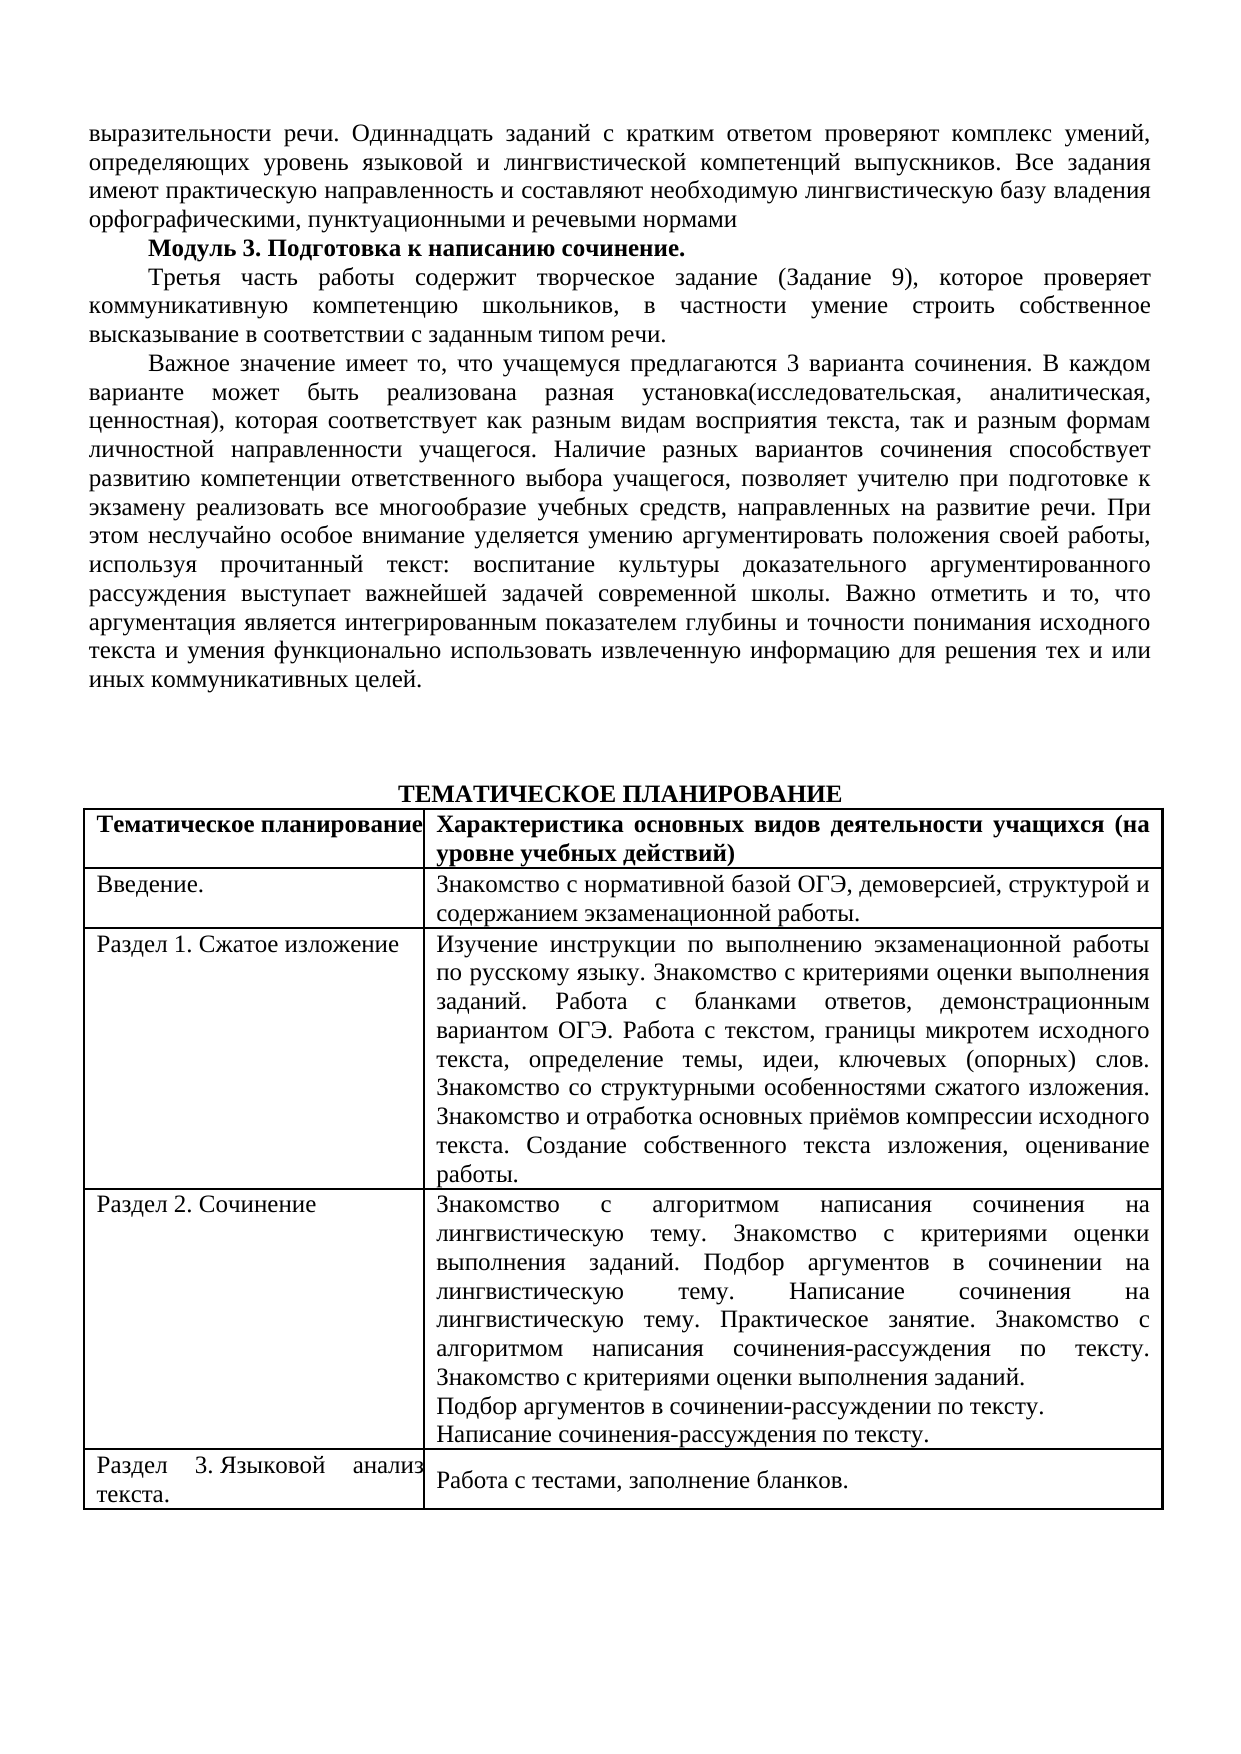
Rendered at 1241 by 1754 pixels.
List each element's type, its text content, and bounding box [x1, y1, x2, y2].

table_header Характеристика основных видов деятельности учащихся (на уровне учебных действий) [425, 810, 1161, 867]
table_cell Работа с тестами, заполнение бланков. [425, 1450, 1161, 1508]
table_cell Раздел 1. Сжатое изложение [85, 929, 423, 1187]
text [89, 118, 1152, 233]
table_cell Раздел 3. Языковой анализ текста. [85, 1450, 423, 1508]
table_cell Изучение инструкции по выполнению экзаменационной работы по русскому языку. Знакомство с критериями оценки выполнения заданий. Работа с бланками ответов, демонстрационным вариантом ОГЭ. Работа с текстом, границы микротем исходного текста, определение темы, идеи, ключевых (опорных) слов. Знакомство со структурными особенностями сжатого изложения. Знакомство и отработка основных приёмов компрессии исходного текста. Создание собственного текста изложения, оценивание работы. [425, 929, 1161, 1187]
text Модуль 3. Подготовка к написанию сочинение. [89, 233, 1152, 262]
table_cell Раздел 2. Сочинение [85, 1190, 423, 1448]
table_header Тематическое планирование [85, 810, 423, 867]
text Важное значение имеет то, что учащемуся предлагаются 3 варианта сочинения. В каждом варианте может быть реализована разная установка(исследовательская, аналитическая, ценностная), которая соответствует как разным видам восприятия текста, так и разным формам личностной направленности учащегося. Наличие разных вариантов сочинения способствует развитию компетенции ответственного выбора учащегося, позволяет учителю при подготовке к экзамену реализовать все многообразие учебных средств, направленных на развитие речи. При этом неслучайно особое внимание уделяется умению аргументировать положения своей работы, используя прочитанный текст: воспитание культуры доказательного аргументированного рассуждения выступает важнейшей задачей современной школы. Важно отметить и то, что аргументация является интегрированным показателем глубины и точности понимания исходного текста и умения функционально использовать извлеченную информацию для решения тех и или иных коммуникативных целей. [89, 348, 1152, 693]
text Третья часть работы содержит творческое задание (Задание 9), которое проверяет коммуникативную компетенцию школьников, в частности умение строить собственное высказывание в соответствии с заданным типом речи. [89, 262, 1152, 348]
table_cell Знакомство с алгоритмом написания сочинения на лингвистическую тему. Знакомство с критериями оценки выполнения заданий. Подбор аргументов в сочинении на лингвистическую тему. Написание сочинения на лингвистическую тему. Практическое занятие. Знакомство с алгоритмом написания сочинения-рассуждения по тексту. Знакомство с критериями оценки выполнения заданий. Подбор аргументов в сочинении-рассуждении по тексту. Написание сочинения-рассуждения по тексту. [425, 1190, 1161, 1448]
text ТЕМАТИЧЕСКОЕ ПЛАНИРОВАНИЕ [89, 779, 1152, 807]
table_cell Введение. [85, 869, 423, 927]
table_cell Знакомство с нормативной базой ОГЭ, демоверсией, структурой и содержанием экзаменационной работы. [425, 869, 1161, 927]
